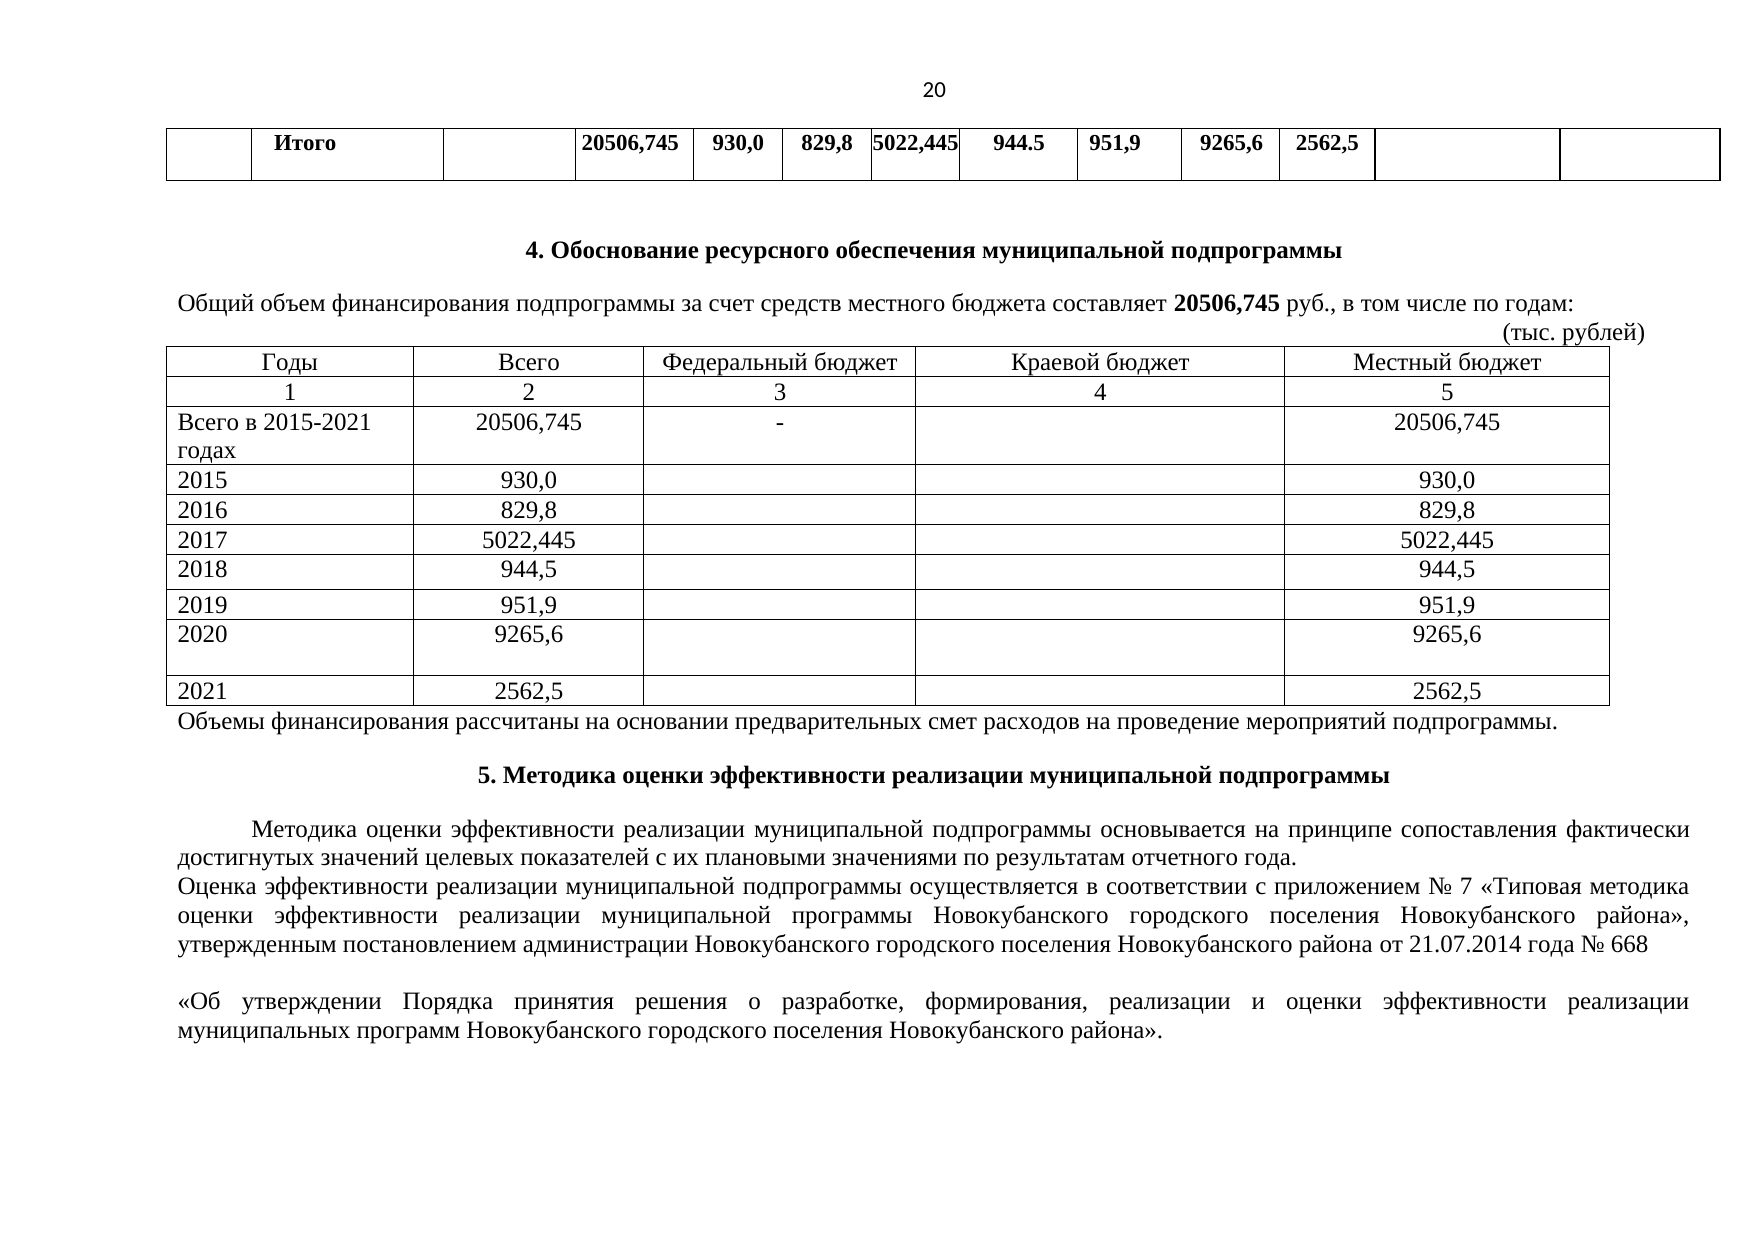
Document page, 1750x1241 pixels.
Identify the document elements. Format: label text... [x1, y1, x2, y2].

text «Об утверждении Порядка принятия решения о разработке, формирования, реализации и оценки эффективности реализации муниципальных программ Новокубанского городского поселения Новокубанского района». [177, 986, 1691, 1044]
table_cell 5022,445 [414, 525, 643, 553]
table_cell [644, 676, 915, 705]
table_cell 2020 [167, 620, 413, 675]
table_cell 930,0 [694, 129, 782, 180]
table_cell 5022,445 [872, 129, 959, 180]
table_cell 5 [1285, 377, 1609, 406]
table_cell [916, 620, 1284, 675]
table_header Всего [414, 347, 643, 376]
table_cell 4 [916, 377, 1284, 406]
table_header Годы [167, 347, 413, 376]
table_cell 9265,6 [1285, 620, 1609, 675]
table_cell 829,8 [414, 495, 643, 524]
table_cell 3 [644, 377, 915, 406]
table_cell [916, 676, 1284, 705]
table_header Краевой бюджет [916, 347, 1284, 376]
table_cell 944,5 [414, 555, 643, 589]
table_cell 5022,445 [1285, 525, 1609, 553]
table_cell 2562,5 [414, 676, 643, 705]
table_cell 2019 [167, 590, 413, 618]
table_cell 20506,745 [414, 407, 643, 464]
table_cell 9265,6 [1182, 129, 1279, 180]
table_cell 20506,745 [576, 129, 693, 180]
text 4. Обоснование ресурсного обеспечения муниципальной подпрограммы [177, 235, 1691, 263]
text 5. Методика оценки эффективности реализации муниципальной подпрограммы [177, 760, 1691, 788]
table_cell 1 [167, 377, 413, 406]
table_cell [644, 495, 915, 524]
table_cell 951,9 [414, 590, 643, 618]
table_cell 2562,5 [1285, 676, 1609, 705]
table_cell 2018 [167, 555, 413, 589]
table_cell [644, 590, 915, 618]
table_cell [916, 590, 1284, 618]
table_cell 2015 [167, 465, 413, 494]
table_cell 2 [414, 377, 643, 406]
table_cell [916, 525, 1284, 553]
table_cell 951,9 [1285, 590, 1609, 618]
text Объемы финансирования рассчитаны на основании предварительных смет расходов на проведение мероприятий подпрограммы. [177, 706, 1691, 735]
table_cell [167, 129, 251, 180]
table_cell Итого [252, 129, 443, 180]
table_cell [444, 129, 575, 180]
table_cell 829,8 [1285, 495, 1609, 524]
table_cell 20506,745 [1285, 407, 1609, 464]
table_header Местный бюджет [1285, 347, 1609, 376]
text Оценка эффективности реализации муниципальной подпрограммы осуществляется в соответствии с приложением № 7 «Типовая методика оценки эффективности реализации муниципальной программы Новокубанского городского поселения Новокубанского района», утвержденным постановлением администрации Новокубанского городского поселения Новокубанского района от 21.07.2014 года № 668 [177, 871, 1691, 957]
table_cell 2562,5 [1280, 129, 1374, 180]
text Методика оценки эффективности реализации муниципальной подпрограммы основывается на принципе сопоставления фактически достигнутых значений целевых показателей с их плановыми значениями по результатам отчетного года. [177, 814, 1691, 871]
table_cell 2021 [167, 676, 413, 705]
table_cell Всего в 2015-2021 годах [167, 407, 413, 464]
table_header Федеральный бюджет [644, 347, 915, 376]
table_cell 2017 [167, 525, 413, 553]
table_cell 930,0 [1285, 465, 1609, 494]
table_cell 829,8 [783, 129, 871, 180]
table_cell [644, 555, 915, 589]
table_cell [644, 465, 915, 494]
table_cell [644, 525, 915, 553]
table_cell [644, 620, 915, 675]
table_cell [1561, 129, 1719, 180]
table_cell 2016 [167, 495, 413, 524]
text Общий объем финансирования подпрограммы за счет средств местного бюджета составляет 20506,745 руб., в том числе по годам: [177, 288, 1691, 317]
table_cell 944,5 [1285, 555, 1609, 589]
table_cell 951,9 [1078, 129, 1181, 180]
text (тыс. рублей) [177, 317, 1691, 346]
table_cell [916, 555, 1284, 589]
table_cell - [644, 407, 915, 464]
table_cell [916, 465, 1284, 494]
table_cell [916, 407, 1284, 464]
table_cell 944.5 [960, 129, 1077, 180]
table_cell [1376, 129, 1559, 180]
table_cell [916, 495, 1284, 524]
table_cell 9265,6 [414, 620, 643, 675]
table_cell 930,0 [414, 465, 643, 494]
